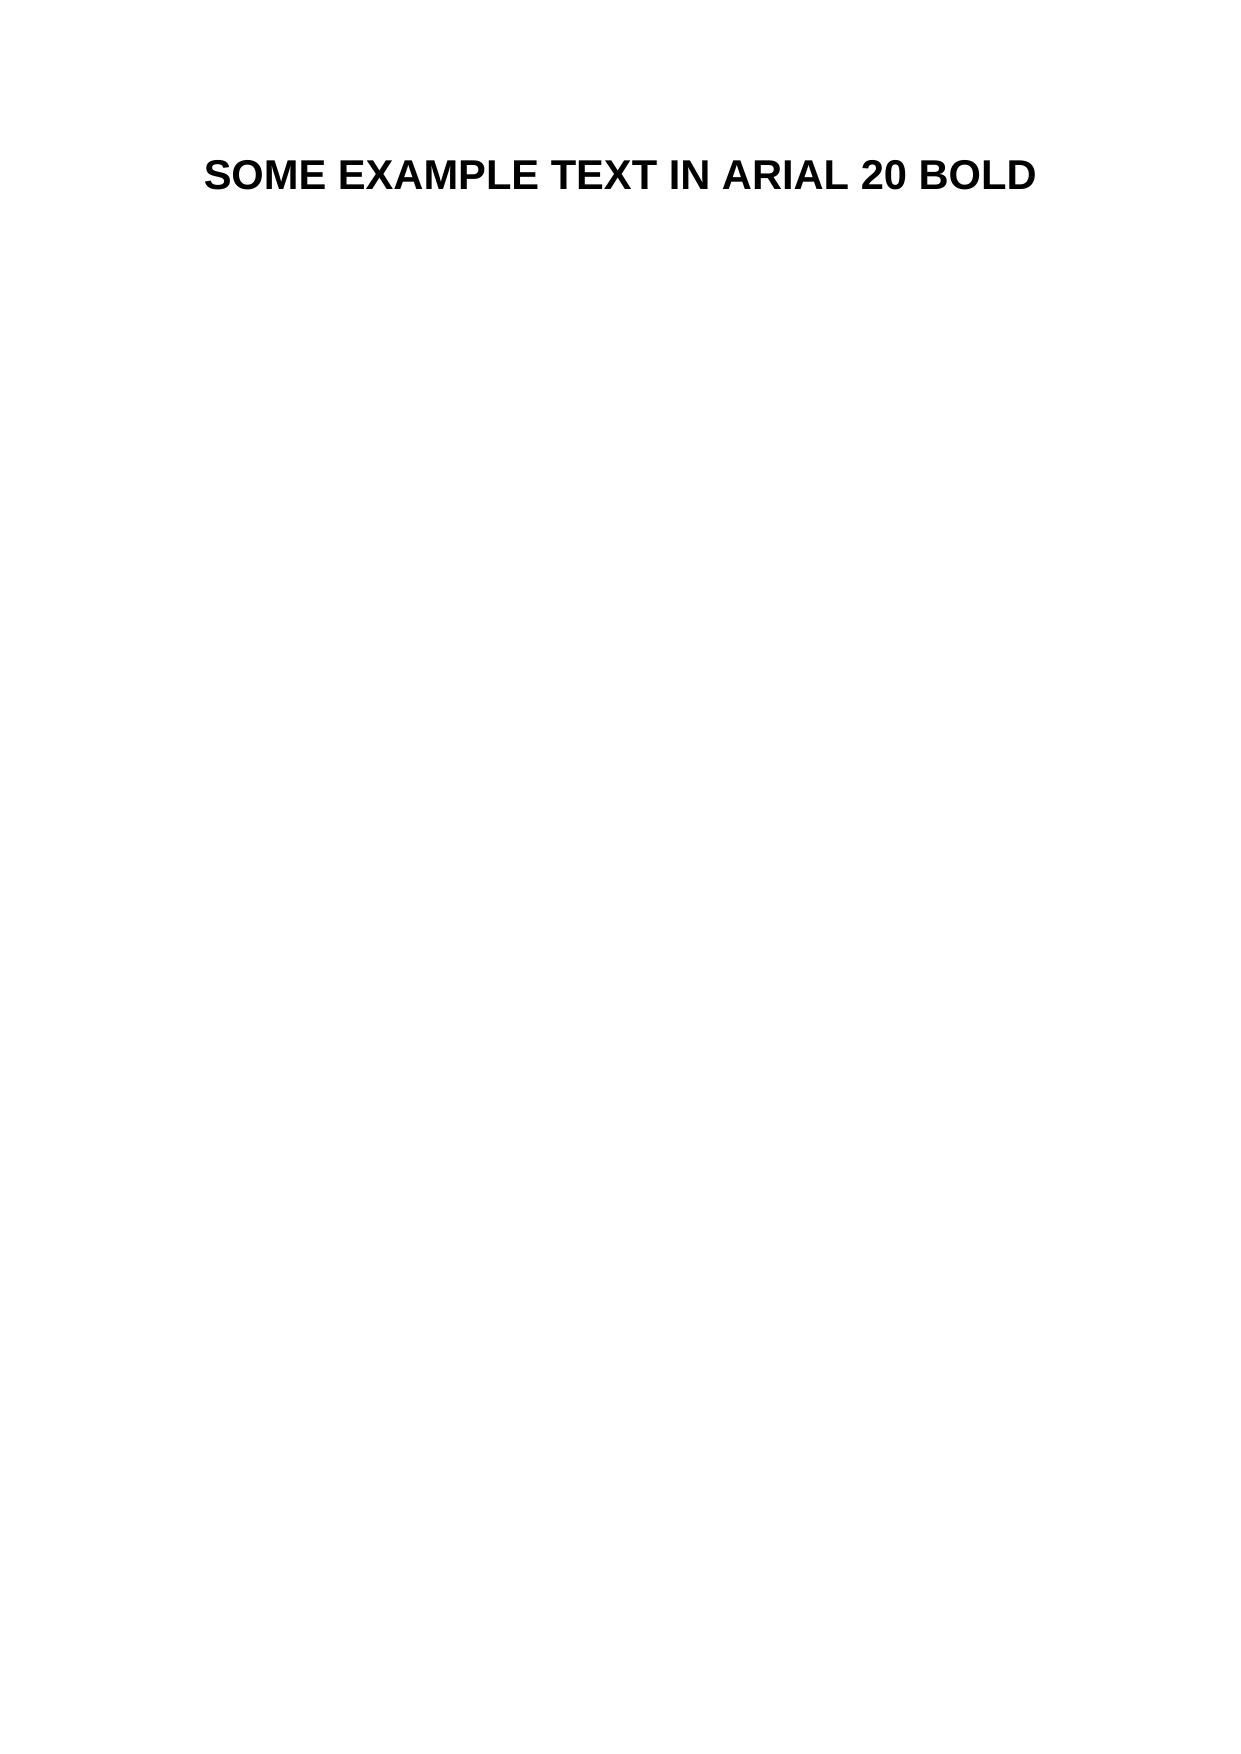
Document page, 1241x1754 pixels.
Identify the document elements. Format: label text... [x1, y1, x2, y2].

text SOME EXAMPLE TEXT IN ARIAL 20 BOLD [150, 150, 1090, 198]
